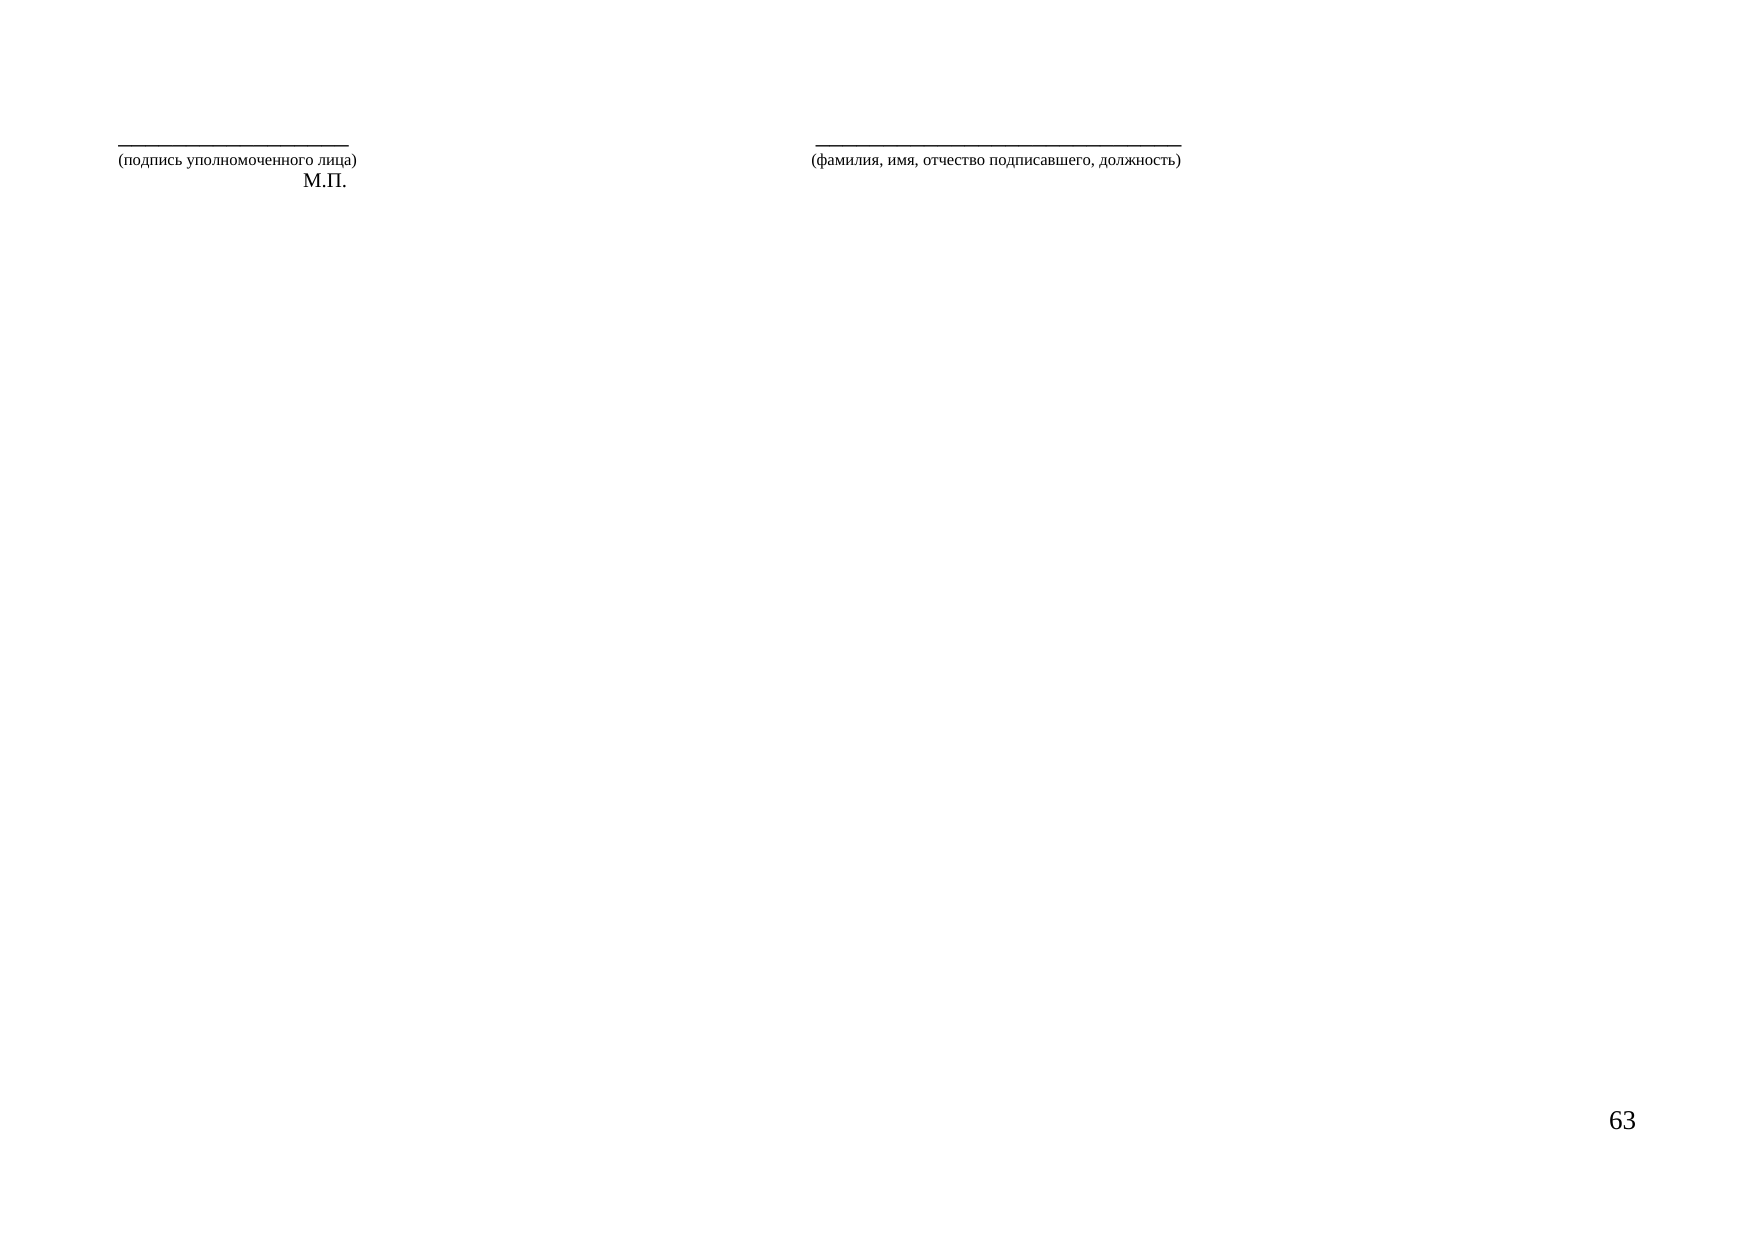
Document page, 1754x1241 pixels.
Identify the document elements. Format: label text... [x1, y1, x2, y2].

text М.П. [118, 168, 1636, 192]
text _________________ ___________________________ [118, 118, 1636, 149]
text (подпись уполномоченного лица) (фамилия, имя, отчество подписавшего, должность) [118, 149, 1636, 168]
